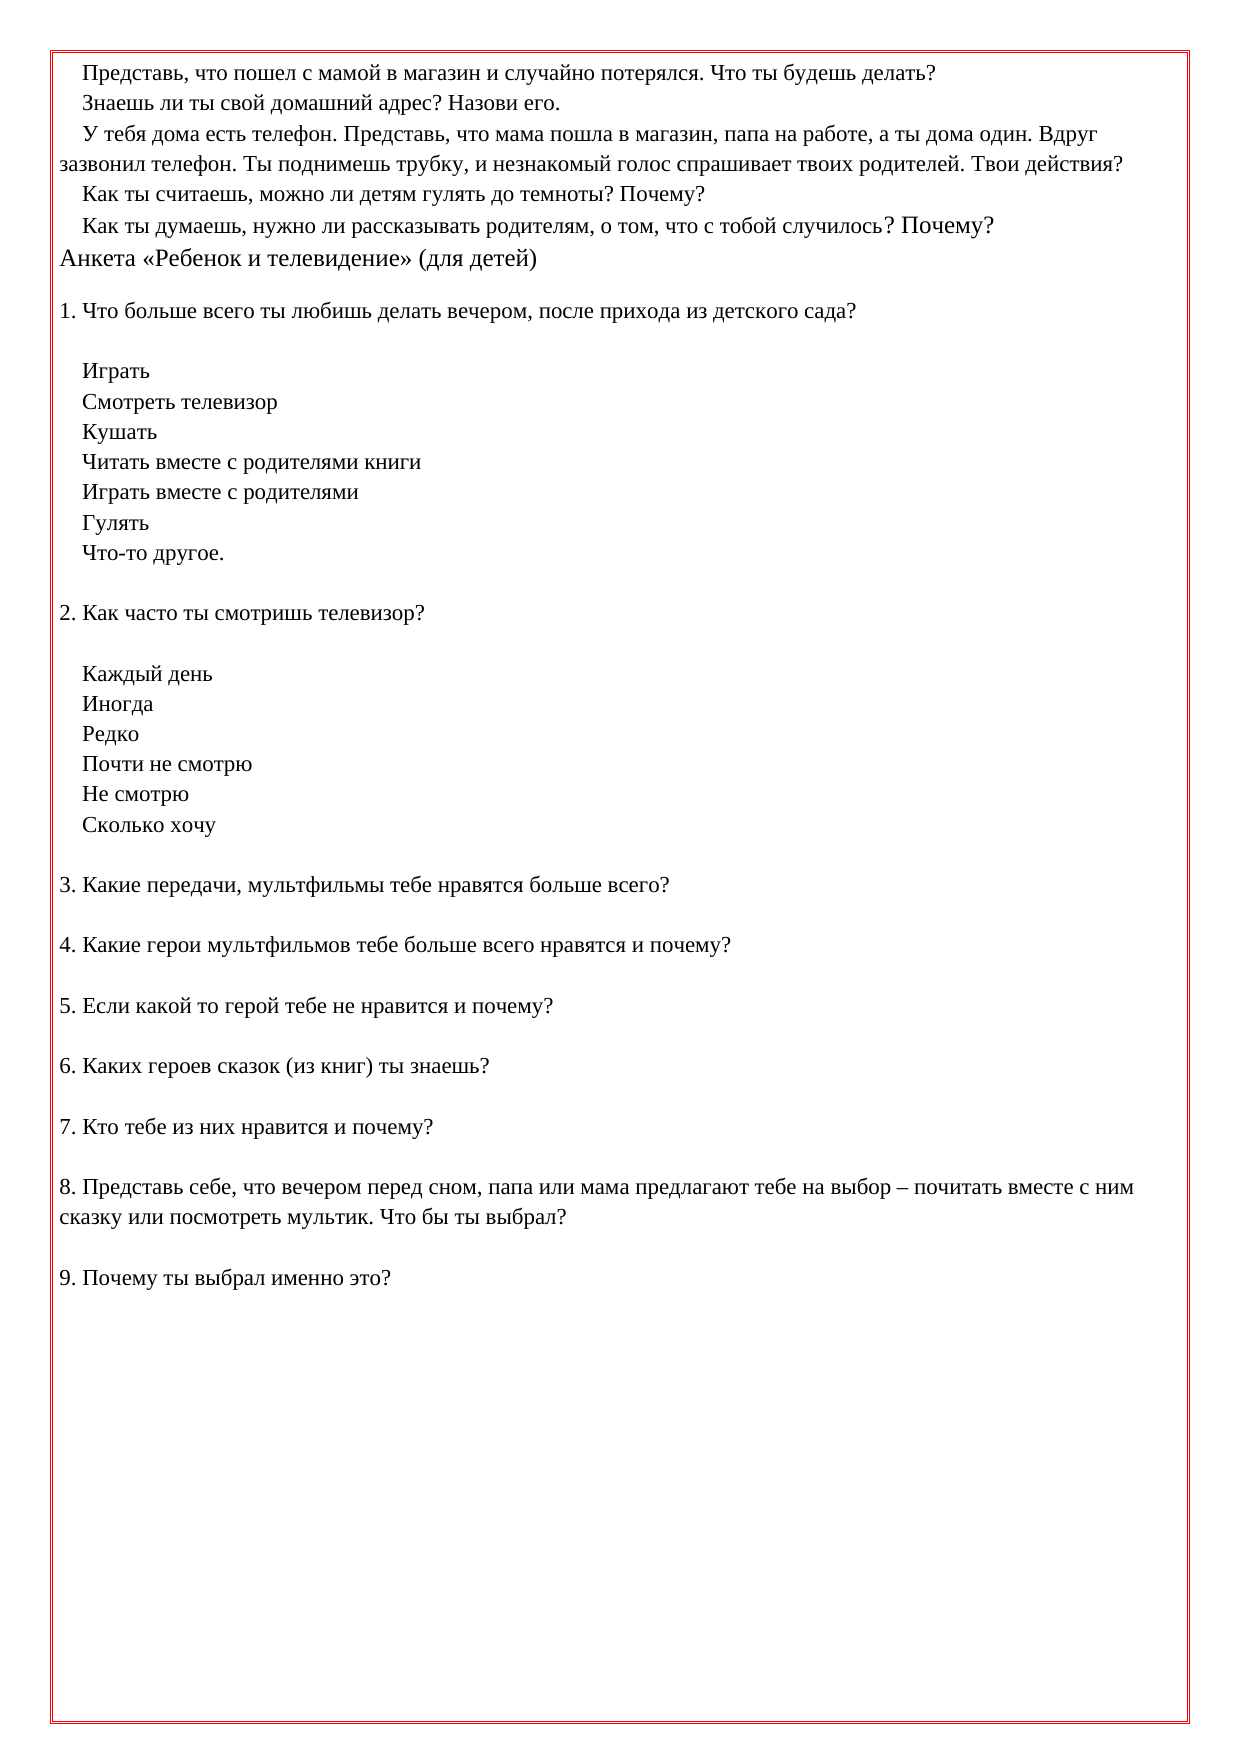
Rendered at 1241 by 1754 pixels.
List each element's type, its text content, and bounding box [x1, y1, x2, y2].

text Смотреть телевизор [59, 388, 1167, 414]
text Читать вместе с родителями книги [59, 448, 1167, 474]
text Почти не смотрю [59, 750, 1167, 777]
text Сколько хочу [59, 811, 1167, 837]
text Гулять [59, 508, 1167, 535]
text Каждый день [59, 659, 1167, 686]
text Играть вместе с родителями [59, 478, 1167, 505]
text Анкета «Ребенок и телевидение» (для детей) [59, 243, 1167, 272]
text Играть [59, 357, 1167, 384]
text 9. Почему ты выбрал именно это? [59, 1264, 1167, 1290]
text 2. Как часто ты смотришь телевизор? [59, 599, 1167, 626]
text 3. Какие передачи, мультфильмы тебе нравятся больше всего? [59, 871, 1167, 897]
text Что-то другое. [59, 539, 1167, 565]
text 5. Если какой то герой тебе не нравится и почему? [59, 992, 1167, 1018]
text Кушать [59, 418, 1167, 444]
text Как ты думаешь, нужно ли рассказывать родителям, о том, что с тобой случилось? Почему? [59, 210, 1167, 239]
text У тебя дома есть телефон. Представь, что мама пошла в магазин, папа на работе, а ты дома один. Вдруг зазвонил телефон. Ты поднимешь трубку, и незнакомый голос спрашивает твоих родителей. Твои действия? [59, 119, 1167, 176]
text Знаешь ли ты свой домашний адрес? Назови его. [59, 89, 1167, 116]
text Как ты считаешь, можно ли детям гулять до темноты? Почему? [59, 180, 1167, 206]
text 4. Какие герои мультфильмов тебе больше всего нравятся и почему? [59, 931, 1167, 958]
text 6. Каких героев сказок (из книг) ты знаешь? [59, 1052, 1167, 1079]
text 8. Представь себе, что вечером перед сном, папа или мама предлагают тебе на выбор – почитать вместе с ним сказку или посмотреть мультик. Что бы ты выбрал? [59, 1173, 1167, 1230]
text Представь, что пошел с мамой в магазин и случайно потерялся. Что ты будешь делать? [59, 59, 1167, 86]
text Редко [59, 720, 1167, 746]
text 7. Кто тебе из них нравится и почему? [59, 1113, 1167, 1139]
text Иногда [59, 690, 1167, 716]
text Не смотрю [59, 780, 1167, 807]
text 1. Что больше всего ты любишь делать вечером, после прихода из детского сада? [59, 297, 1167, 323]
